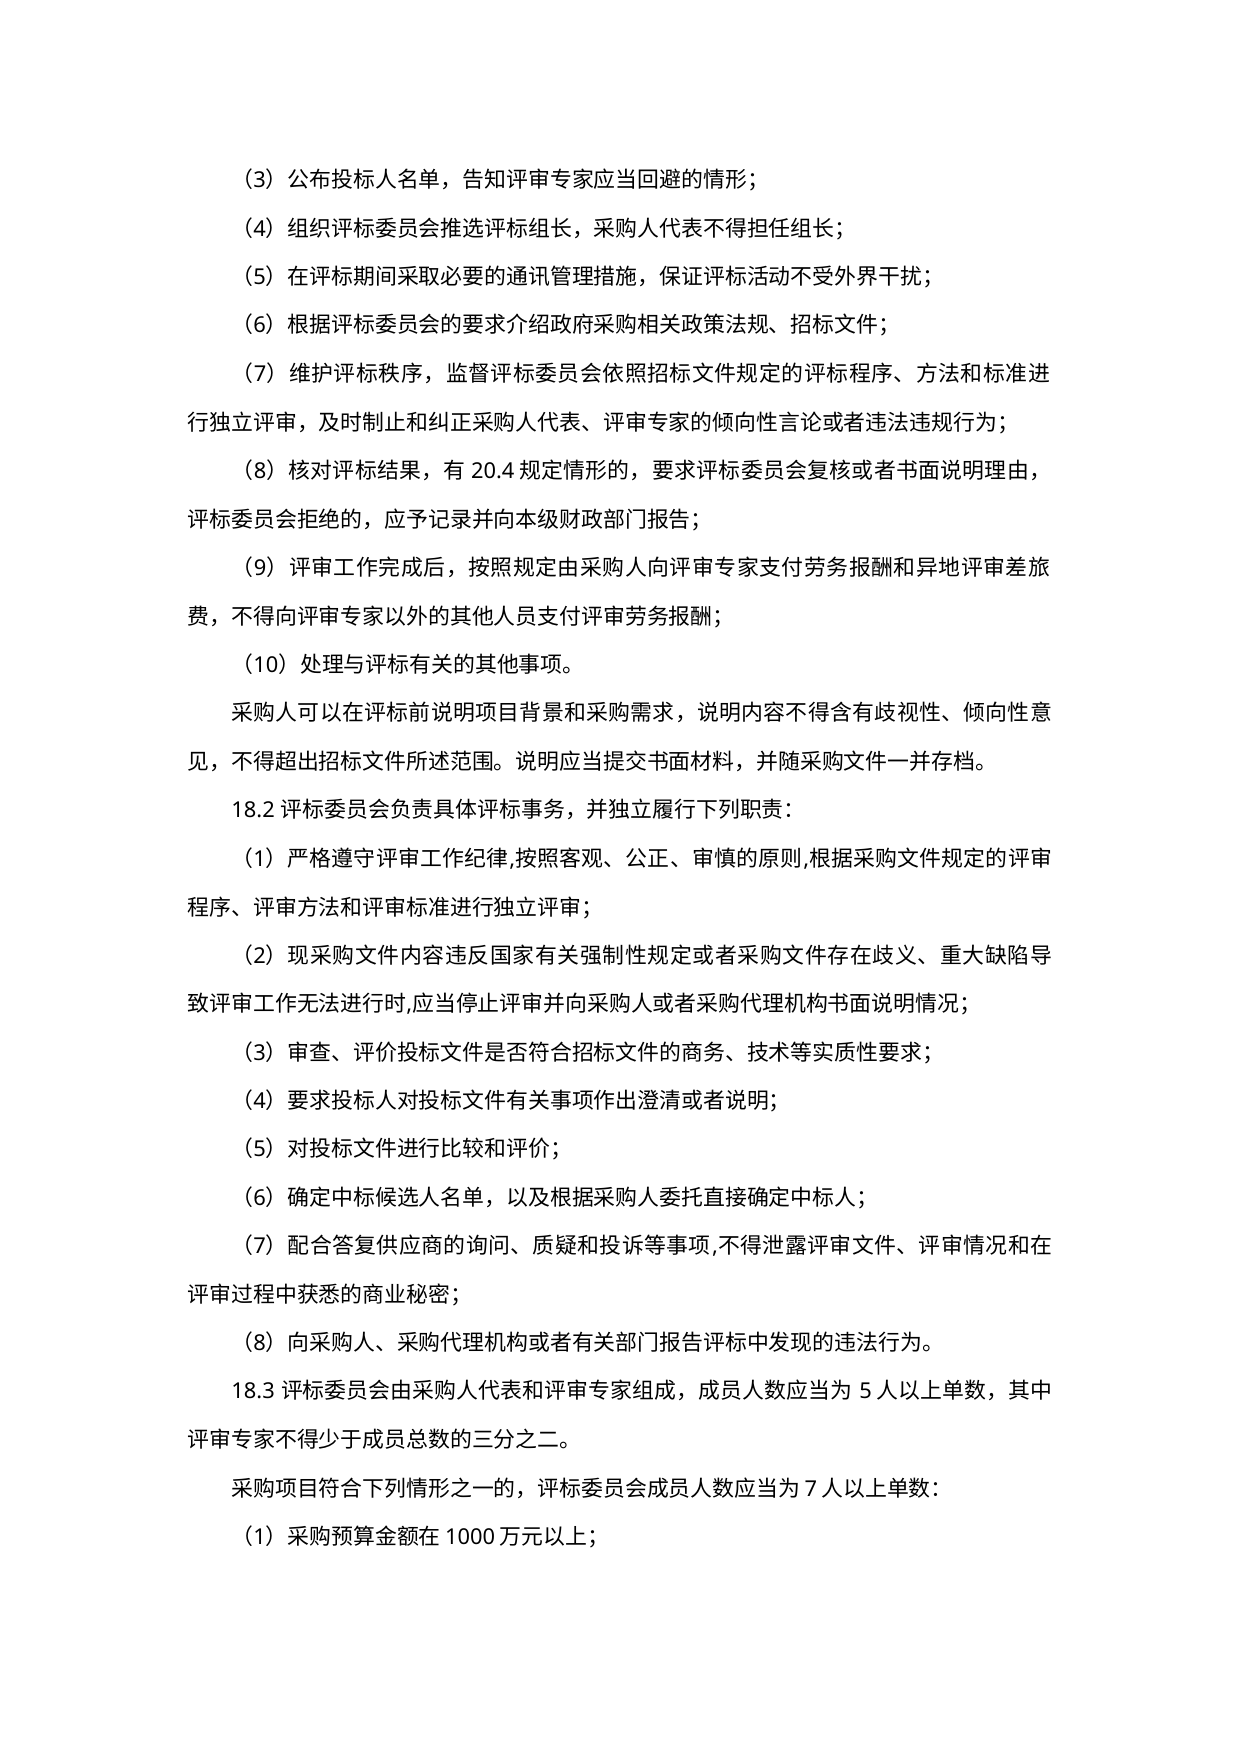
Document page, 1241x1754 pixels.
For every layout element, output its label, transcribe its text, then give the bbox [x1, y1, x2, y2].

text 采购项目符合下列情形之一的，评标委员会成员人数应当为7人以上单数： [187, 1470, 1053, 1503]
text （10）处理与评标有关的其他事项。 [187, 647, 1053, 679]
list 审查、评价投标文件是否符合招标文件的商务、技术等实质性要求； [187, 1034, 1053, 1067]
list 向采购人、采购代理机构或者有关部门报告评标中发现的违法行为。 [187, 1325, 1053, 1357]
text 18.3 评标委员会由采购人代表和评审专家组成，成员人数应当为5人以上单数，其中评审专家不得少于成员总数的三分之二。 [187, 1373, 1053, 1454]
list 确定中标候选人名单，以及根据采购人委托直接确定中标人； [187, 1179, 1053, 1212]
list 配合答复供应商的询问、质疑和投诉等事项,不得泄露评审文件、评审情况和在评审过程中获悉的商业秘密； [187, 1228, 1053, 1309]
text （6）根据评标委员会的要求介绍政府采购相关政策法规、招标文件； [187, 307, 1053, 339]
list 现采购文件内容违反国家有关强制性规定或者采购文件存在歧义、重大缺陷导致评审工作无法进行时,应当停止评审并向采购人或者采购代理机构书面说明情况； [187, 937, 1053, 1019]
text 18.2 评标委员会负责具体评标事务，并独立履行下列职责： [187, 792, 1053, 824]
text （1）采购预算金额在1000万元以上； [187, 1519, 1053, 1551]
list 对投标文件进行比较和评价； [187, 1131, 1053, 1164]
text （5）在评标期间采取必要的通讯管理措施，保证评标活动不受外界干扰； [187, 259, 1053, 291]
text （4）组织评标委员会推选评标组长，采购人代表不得担任组长； [187, 210, 1053, 243]
list 严格遵守评审工作纪律,按照客观、公正、审慎的原则,根据采购文件规定的评审程序、评审方法和评审标准进行独立评审； [187, 840, 1053, 922]
text 采购人可以在评标前说明项目背景和采购需求，说明内容不得含有歧视性、倾向性意见，不得超出招标文件所述范围。说明应当提交书面材料，并随采购文件一并存档。 [187, 695, 1053, 776]
text （7）维护评标秩序，监督评标委员会依照招标文件规定的评标程序、方法和标准进行独立评审，及时制止和纠正采购人代表、评审专家的倾向性言论或者违法违规行为； [187, 355, 1053, 437]
text （8）核对评标结果，有20.4规定情形的，要求评标委员会复核或者书面说明理由，评标委员会拒绝的，应予记录并向本级财政部门报告； [187, 452, 1053, 534]
text （3）公布投标人名单，告知评审专家应当回避的情形； [187, 162, 1053, 194]
list 要求投标人对投标文件有关事项作出澄清或者说明； [187, 1083, 1053, 1115]
text （9）评审工作完成后，按照规定由采购人向评审专家支付劳务报酬和异地评审差旅费，不得向评审专家以外的其他人员支付评审劳务报酬； [187, 549, 1053, 631]
